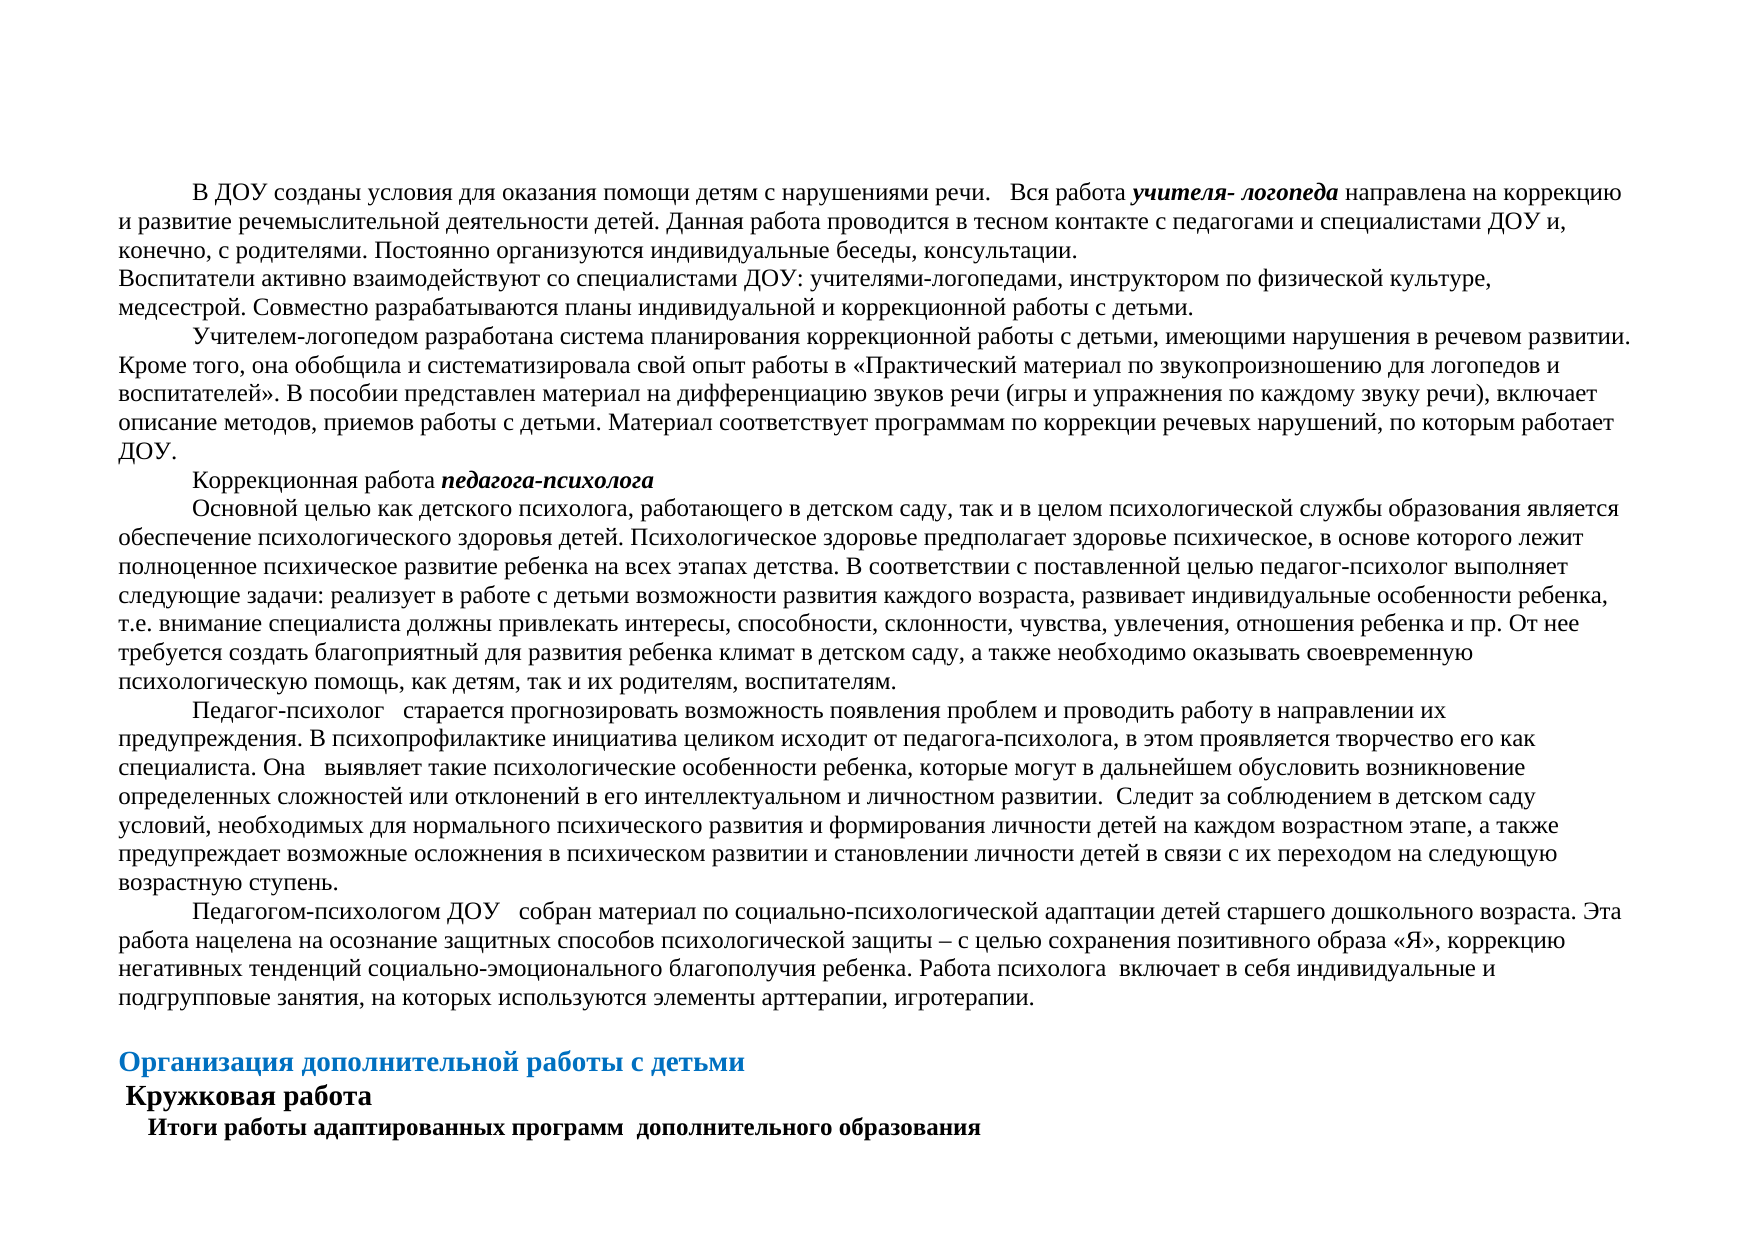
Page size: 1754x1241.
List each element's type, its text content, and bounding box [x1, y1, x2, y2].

text Педагог-психолог старается прогнозировать возможность появления проблем и проводить работу в направлении их предупреждения. В психопрофилактике инициатива целиком исходит от педагога-психолога, в этом проявляется творчество его как специалиста. Она выявляет такие психологические особенности ребенка, которые могут в дальнейшем обусловить возникновение определенных сложностей или отклонений в его интеллектуальном и личностном развитии. Следит за соблюдением в детском саду условий, необходимых для нормального психического развития и формирования личности детей на каждом возрастном этапе, а также предупреждает возможные осложнения в психическом развитии и становлении личности детей в связи с их переходом на следующую возрастную ступень. [118, 695, 1636, 896]
text Учителем-логопедом разработана система планирования коррекционной работы с детьми, имеющими нарушения в речевом развитии. Кроме того, она обобщила и систематизировала свой опыт работы в «Практический материал по звукопроизношению для логопедов и воспитателей». В пособии представлен материал на дифференциацию звуков речи (игры и упражнения по каждому звуку речи), включает описание методов, приемов работы с детьми. Материал соответствует программам по коррекции речевых нарушений, по которым работает ДОУ. [118, 321, 1636, 465]
text Воспитатели активно взаимодействуют со специалистами ДОУ: учителями-логопедами, инструктором по физической культуре, медсестрой. Совместно разрабатываются планы индивидуальной и коррекционной работы с детьми. [118, 263, 1636, 321]
text Кружковая работа [118, 1078, 1636, 1112]
text Итоги работы адаптированных программ дополнительного образования [148, 1112, 1693, 1140]
text Организация дополнительной работы с детьми [118, 1044, 1636, 1078]
text Педагогом-психологом ДОУ собран материал по социально-психологической адаптации детей старшего дошкольного возраста. Эта работа нацелена на осознание защитных способов психологической защиты – с целью сохранения позитивного образа «Я», коррекцию негативных тенденций социально-эмоционального благополучия ребенка. Работа психолога включает в себя индивидуальные и подгрупповые занятия, на которых используются элементы арттерапии, игротерапии. [118, 896, 1636, 1011]
text В ДОУ созданы условия для оказания помощи детям с нарушениями речи. Вся работа учителя- логопеда направлена на коррекцию и развитие речемыслительной деятельности детей. Данная работа проводится в тесном контакте с педагогами и специалистами ДОУ и, конечно, с родителями. Постоянно организуются индивидуальные беседы, консультации. [118, 177, 1636, 263]
text Коррекционная работа педагога-психолога [118, 465, 1636, 493]
text Основной целью как детского психолога, работающего в детском саду, так и в целом психологической службы образования является обеспечение психологического здоровья детей. Психологическое здоровье предполагает здоровье психическое, в основе которого лежит полноценное психическое развитие ребенка на всех этапах детства. В соответствии с поставленной целью педагог-психолог выполняет следующие задачи: реализует в работе с детьми возможности развития каждого возраста, развивает индивидуальные особенности ребенка, т.е. внимание специалиста должны привлекать интересы, способности, склонности, чувства, увлечения, отношения ребенка и пр. От нее требуется создать благоприятный для развития ребенка климат в детском саду, а также необходимо оказывать своевременную психологическую помощь, как детям, так и их родителям, воспитателям. [118, 493, 1636, 695]
